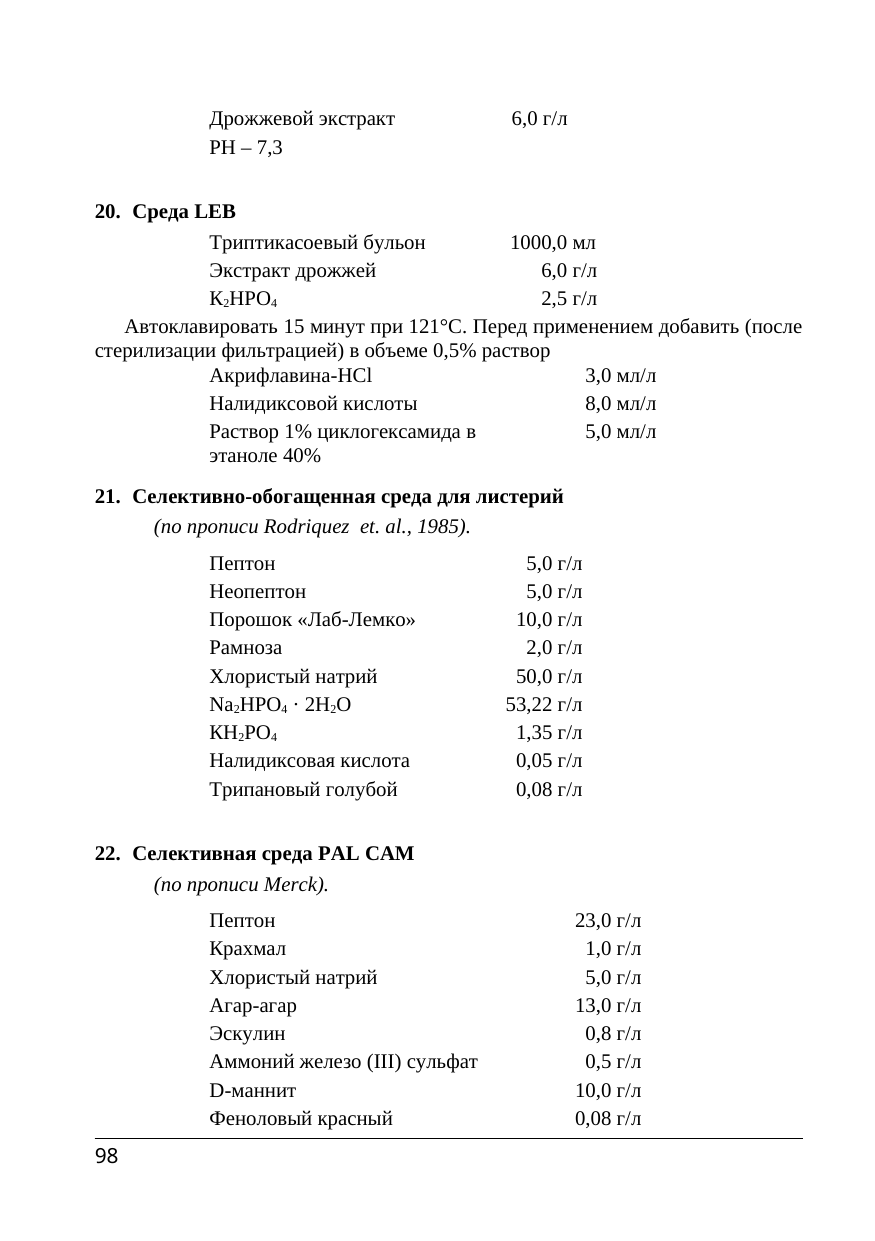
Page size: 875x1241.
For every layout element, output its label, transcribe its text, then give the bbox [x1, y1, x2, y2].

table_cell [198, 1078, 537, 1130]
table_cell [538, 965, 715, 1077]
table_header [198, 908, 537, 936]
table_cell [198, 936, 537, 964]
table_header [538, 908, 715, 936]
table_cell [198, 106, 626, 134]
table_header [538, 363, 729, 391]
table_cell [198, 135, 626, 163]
text (по прописи Merck). [124, 872, 803, 896]
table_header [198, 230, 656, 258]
subtitle Селективно-обогащенная среда для листерий [94, 484, 803, 508]
subtitle Селективная среда PAL CAM [94, 841, 803, 865]
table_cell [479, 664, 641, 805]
text Автоклавировать 15 минут при . Перед применением добавить (после стерилизации фильтрацией) в объеме 0,5% раствор [94, 314, 803, 362]
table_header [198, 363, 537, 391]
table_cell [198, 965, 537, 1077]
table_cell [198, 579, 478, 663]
text (по прописи Rodriquez et. al., 1985). [124, 514, 803, 538]
subtitle Среда LEB [94, 199, 803, 223]
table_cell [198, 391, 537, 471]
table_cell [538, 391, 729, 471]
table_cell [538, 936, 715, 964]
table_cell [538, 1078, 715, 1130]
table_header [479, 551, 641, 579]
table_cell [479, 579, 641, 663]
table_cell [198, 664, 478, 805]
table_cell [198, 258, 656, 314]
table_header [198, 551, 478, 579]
